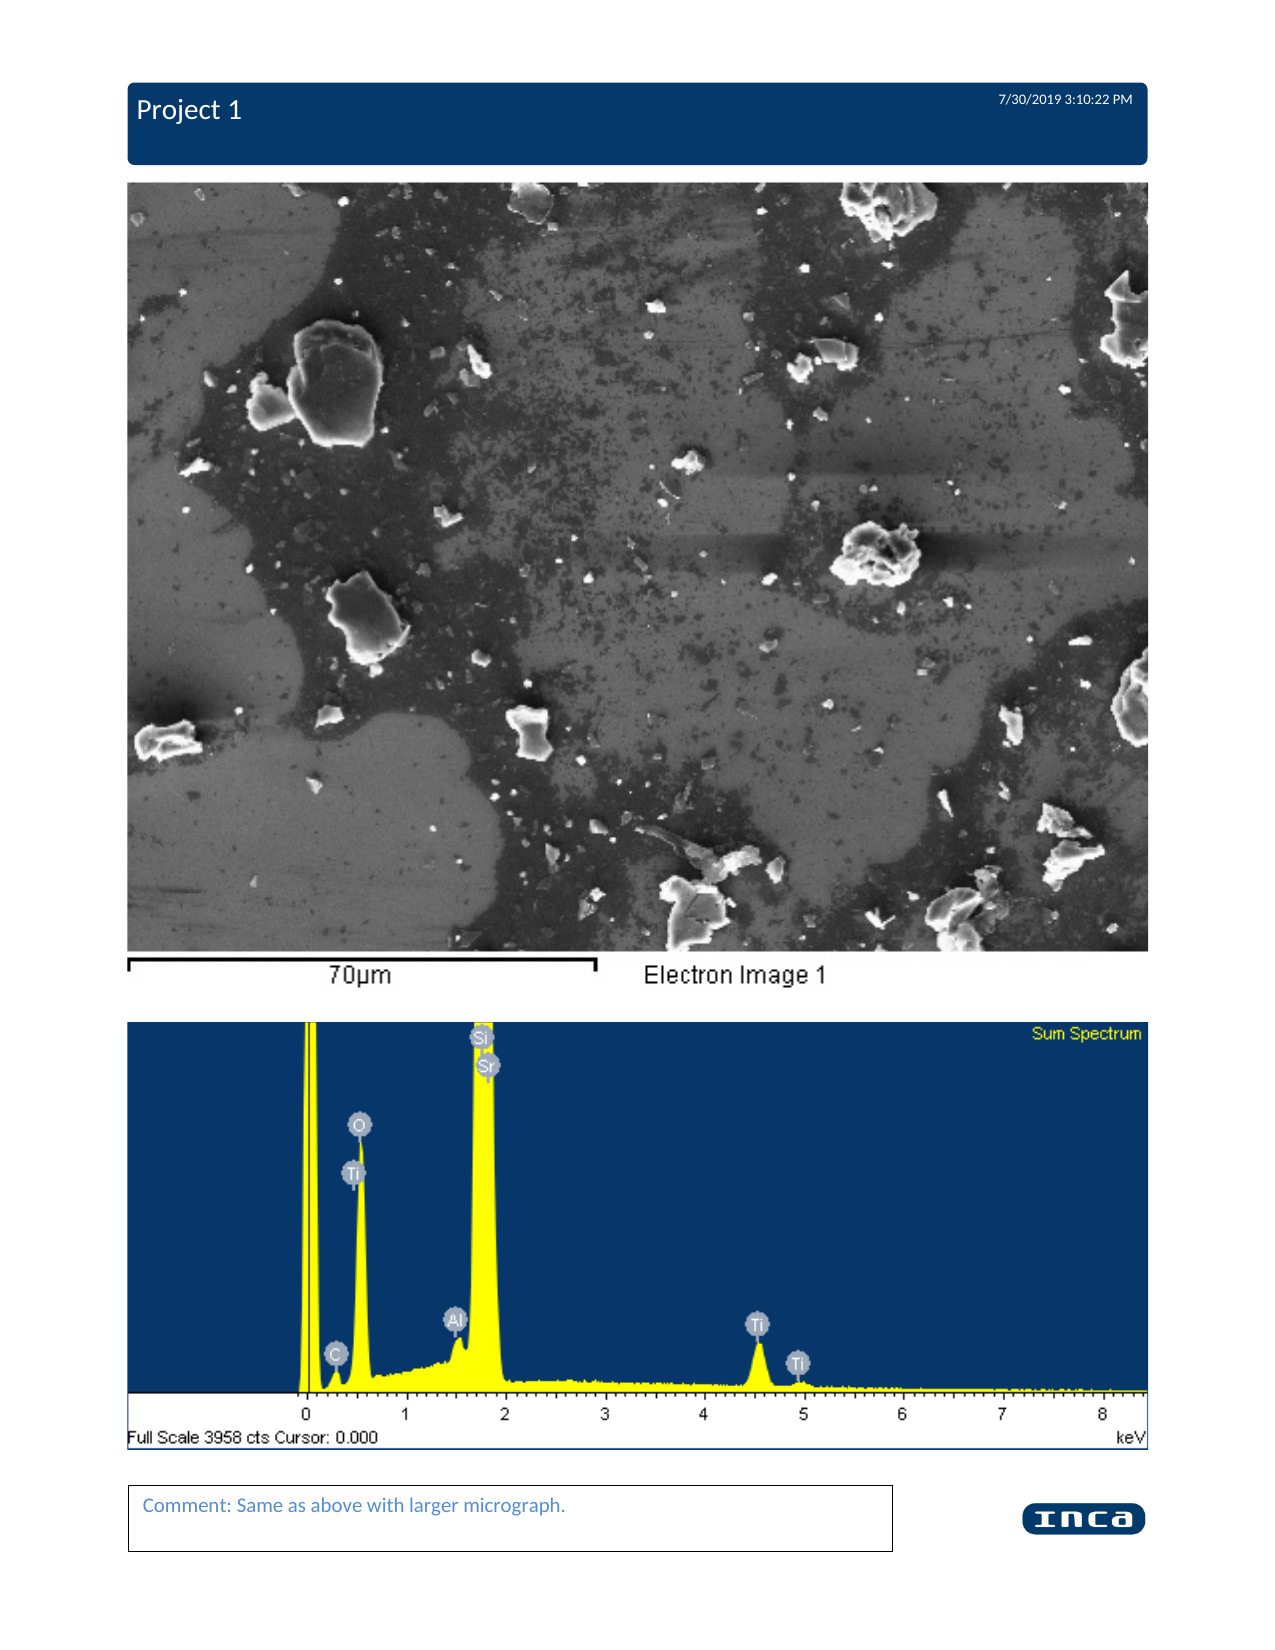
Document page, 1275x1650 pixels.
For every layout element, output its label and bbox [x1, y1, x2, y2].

picture [127, 182, 1149, 990]
picture [127, 1022, 1149, 1450]
picture [1019, 1502, 1148, 1536]
